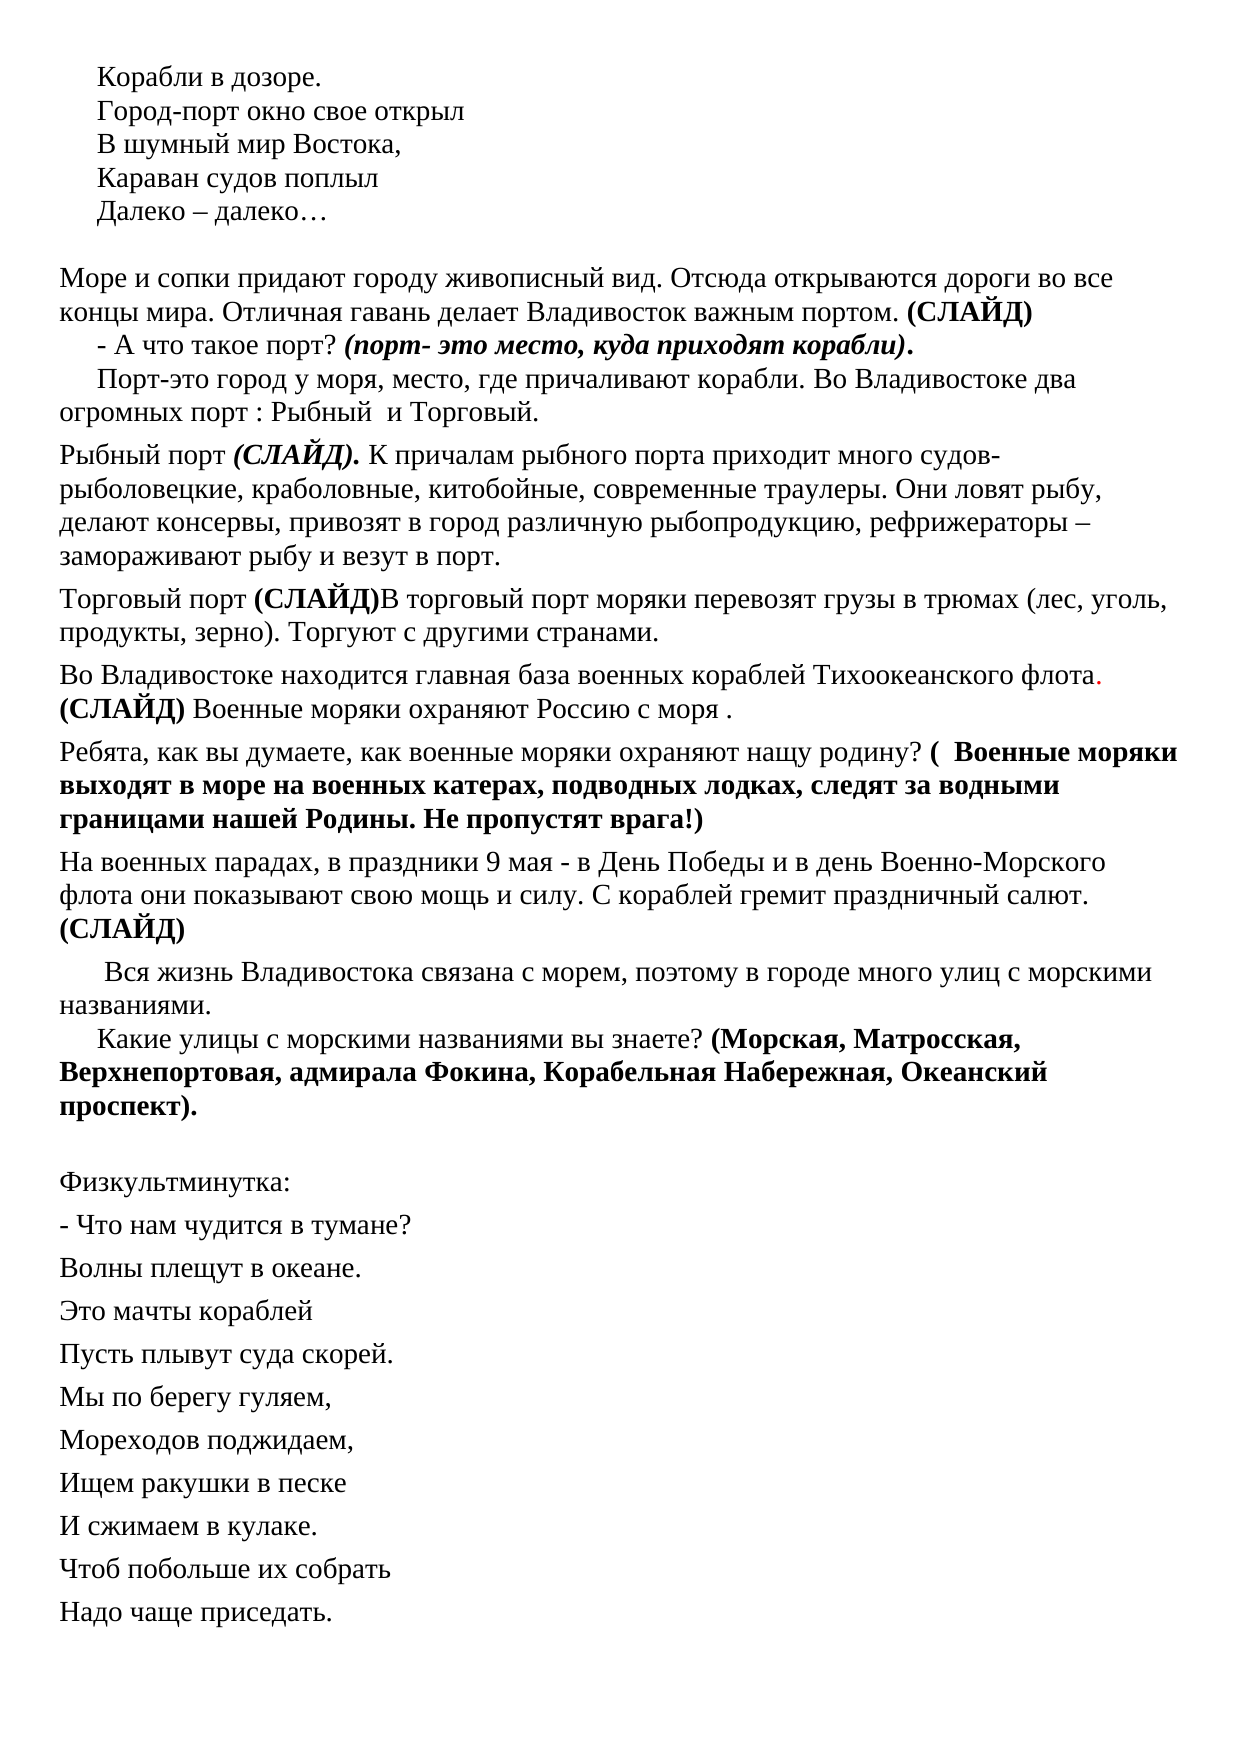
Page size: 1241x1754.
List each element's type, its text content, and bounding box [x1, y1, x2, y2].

text Физкультминутка: [59, 1164, 1181, 1198]
text Во Владивостоке находится главная база военных кораблей Тихоокеанского флота.(СЛАЙД) Военные моряки охраняют Россию с моря . [59, 657, 1181, 724]
text В шумный мир Востока, [59, 126, 1181, 160]
text Торговый порт (СЛАЙД)В торговый порт моряки перевозят грузы в трюмах (лес, уголь, продукты, зерно). Торгуют с другими странами. [59, 581, 1181, 648]
text Какие улицы с морскими названиями вы знаете? (Морская, Матросская, Верхнепортовая, адмирала Фокина, Корабельная Набережная, Океанский проспект). [59, 1021, 1181, 1122]
text Море и сопки придают городу живописный вид. Отсюда открываются дороги во все концы мира. Отличная гавань делает Владивосток важным портом. (СЛАЙД) [59, 260, 1181, 327]
text Мореходов поджидаем, [59, 1422, 1181, 1456]
text Вся жизнь Владивостока связана с морем, поэтому в городе много улиц с морскими названиями. [59, 954, 1181, 1021]
text Волны плещут в океане. [59, 1250, 1181, 1284]
text Рыбный порт (СЛАЙД). К причалам рыбного порта приходит много судов-рыболовецкие, краболовные, китобойные, современные траулеры. Они ловят рыбу, делают консервы, привозят в город различную рыбопродукцию, рефрижераторы – замораживают рыбу и везут в порт. [59, 437, 1181, 572]
text Пусть плывут суда скорей. [59, 1336, 1181, 1370]
text Караван судов поплыл [59, 160, 1181, 193]
text Надо чаще приседать. [59, 1594, 1181, 1627]
text Корабли в дозоре. [59, 59, 1181, 93]
text На военных парадах, в праздники 9 мая - в День Победы и в день Военно-Морского флота они показывают свою мощь и силу. С кораблей гремит праздничный салют. (СЛАЙД) [59, 844, 1181, 944]
text Порт-это город у моря, место, где причаливают корабли. Во Владивостоке два огромных порт : Рыбный и Торговый. [59, 361, 1181, 428]
text Чтоб побольше их собрать [59, 1551, 1181, 1584]
text - А что такое порт? (порт- это место, куда приходят корабли). [59, 327, 1181, 361]
text И сжимаем в кулаке. [59, 1508, 1181, 1541]
text Ребята, как вы думаете, как военные моряки охраняют нащу родину? ( Военные моряки выходят в море на военных катерах, подводных лодках, следят за водными границами нашей Родины. Не пропустят врага!) [59, 734, 1181, 834]
text Далеко – далеко… [59, 193, 1181, 227]
text Ищем ракушки в песке [59, 1465, 1181, 1498]
text Мы по берегу гуляем, [59, 1379, 1181, 1413]
text - Что нам чудится в тумане? [59, 1207, 1181, 1241]
text Это мачты кораблей [59, 1293, 1181, 1327]
text Город-порт окно свое открыл [59, 93, 1181, 126]
